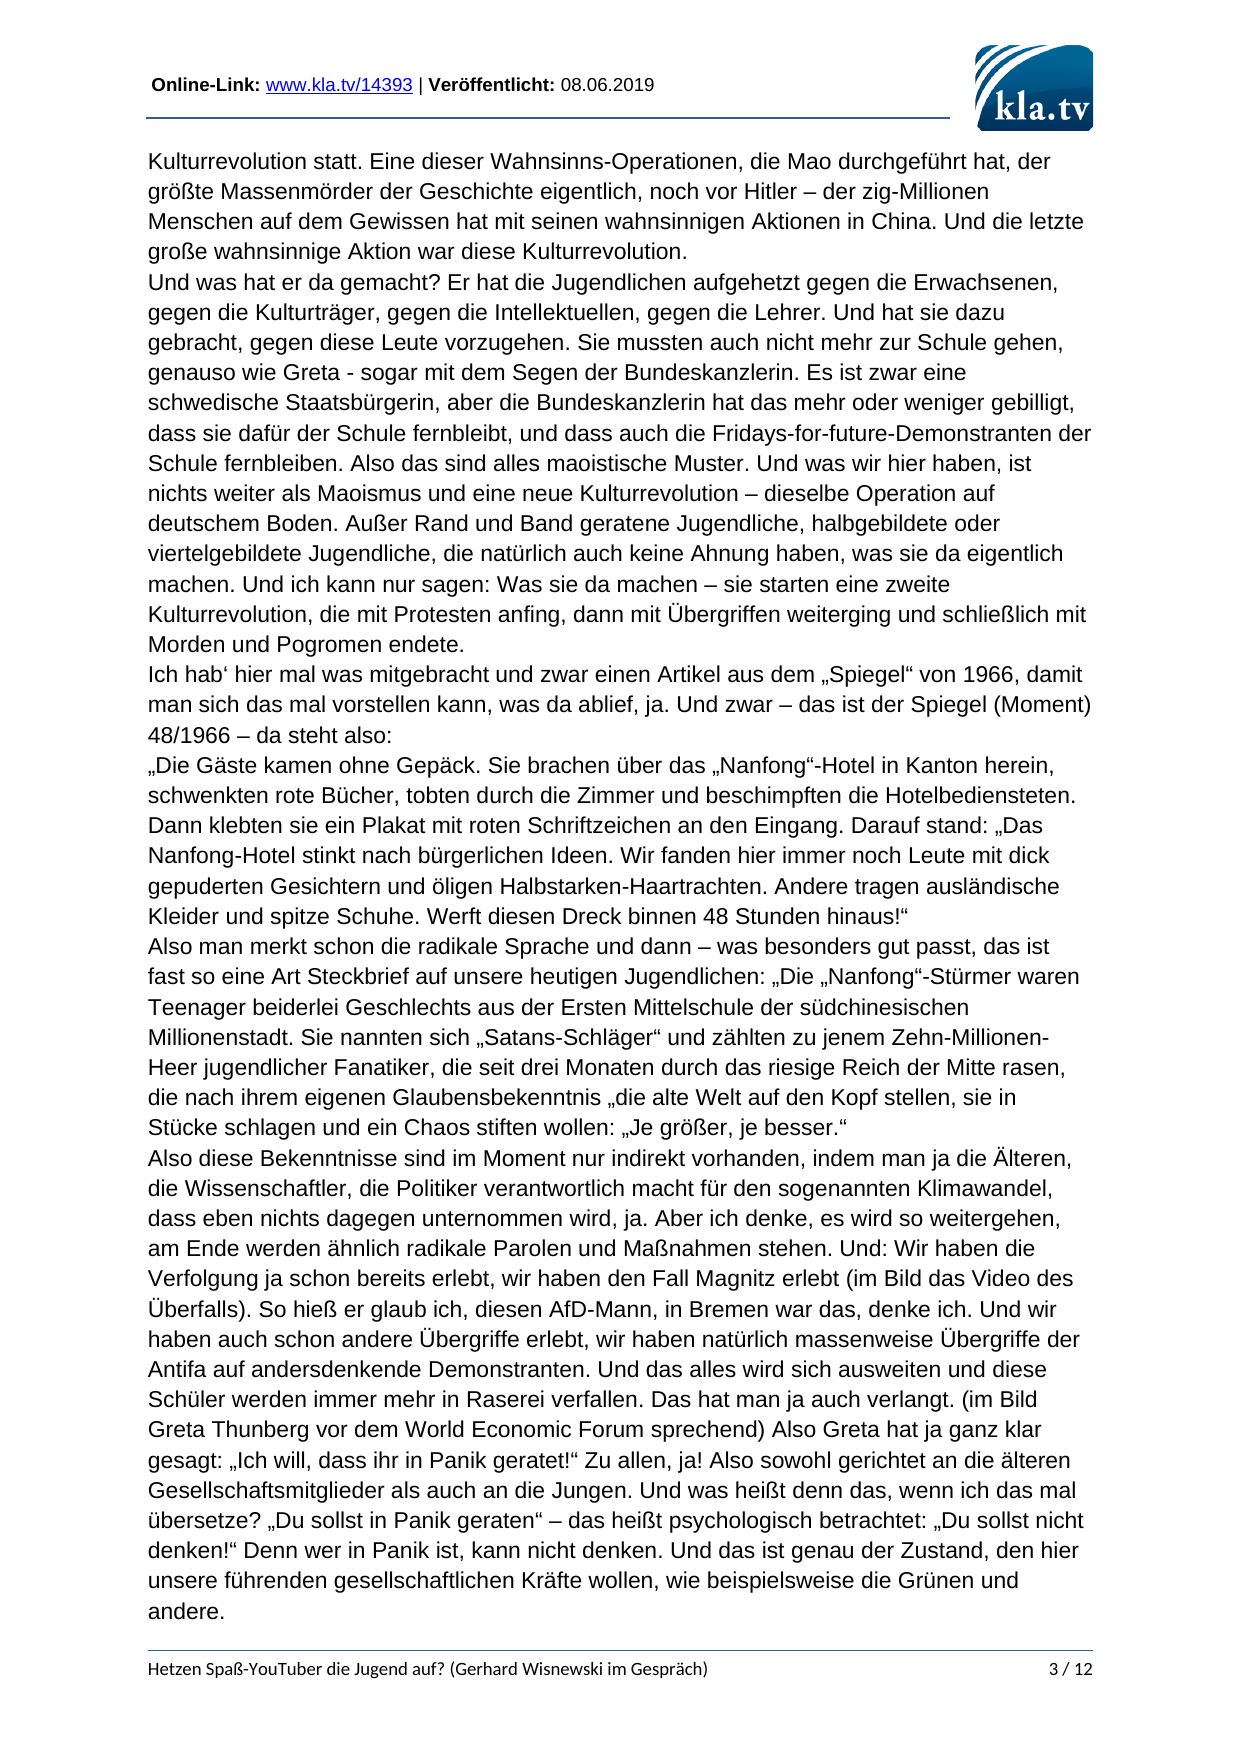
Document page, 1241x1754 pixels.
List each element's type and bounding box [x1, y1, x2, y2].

text [148, 148, 1093, 1624]
